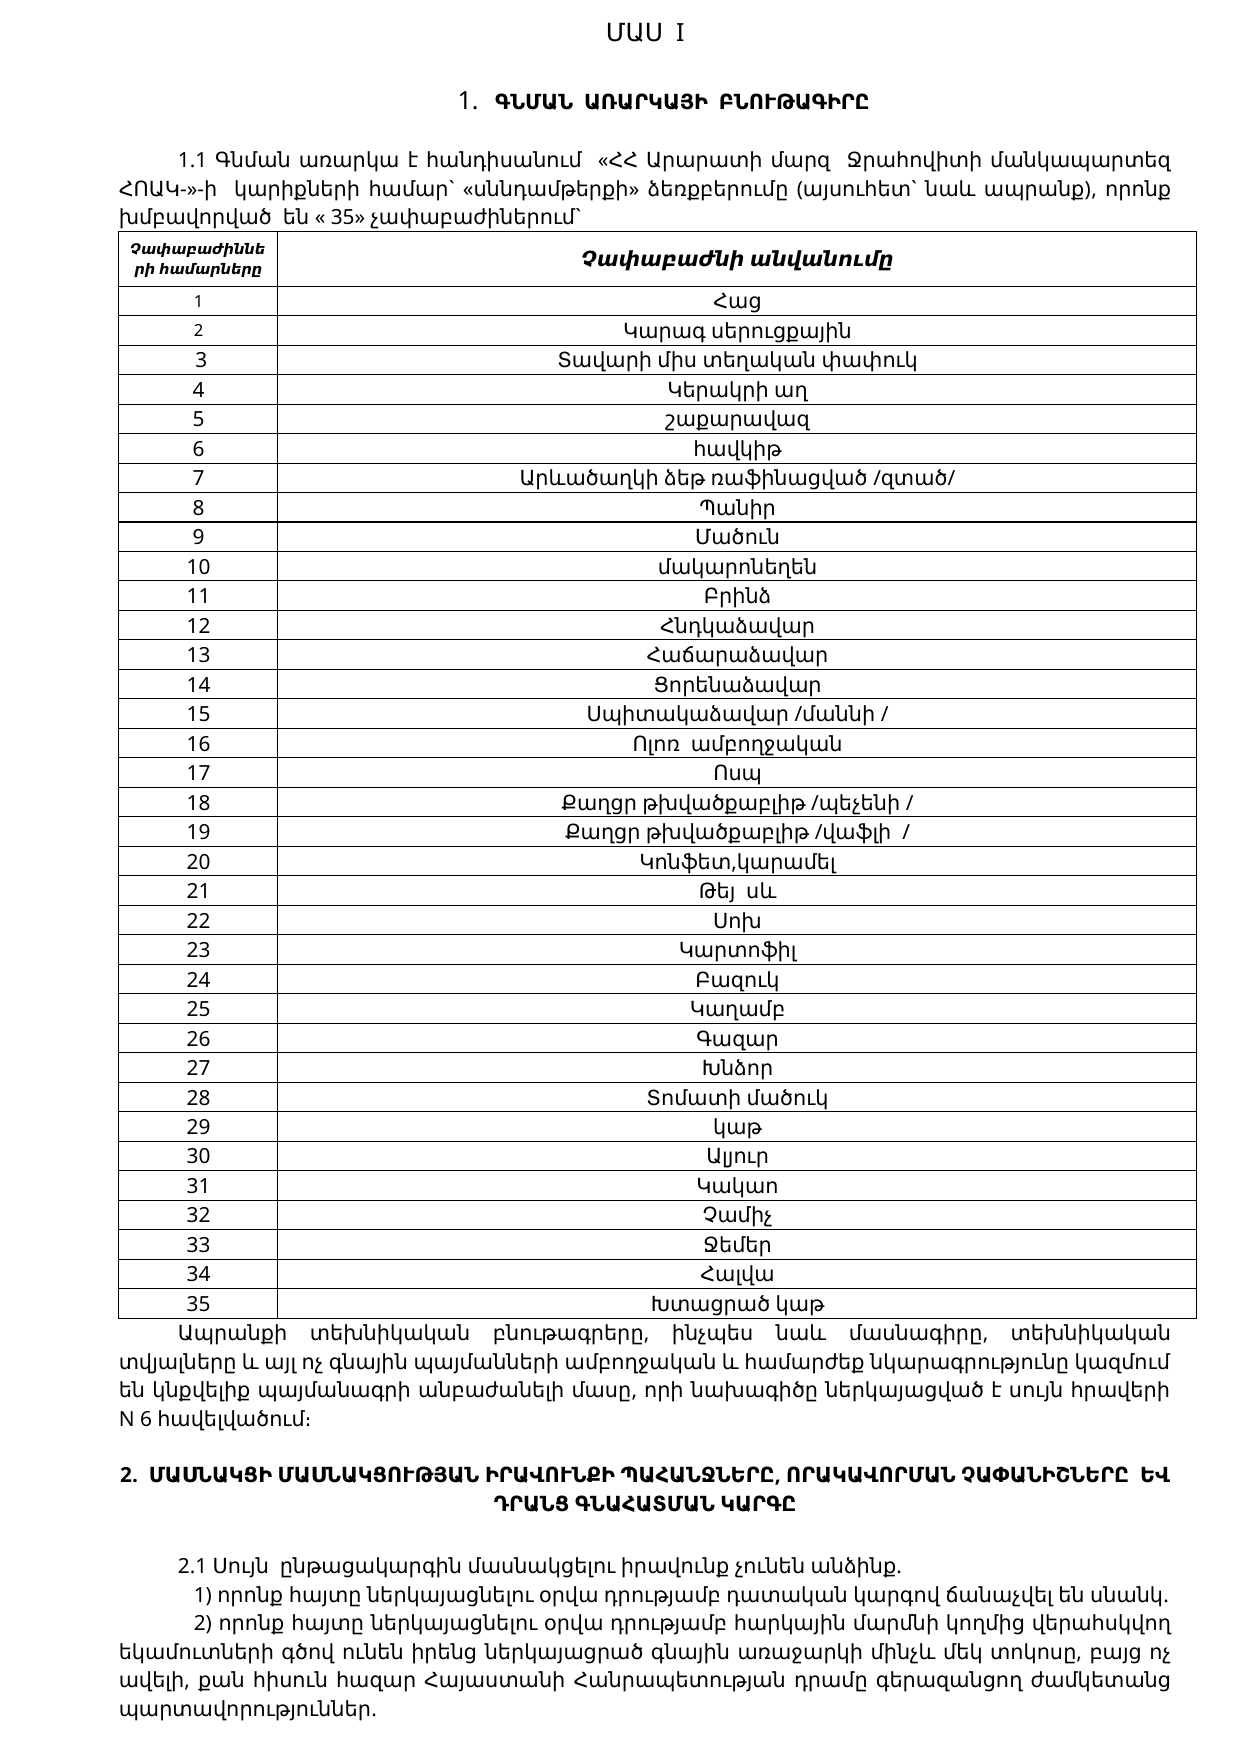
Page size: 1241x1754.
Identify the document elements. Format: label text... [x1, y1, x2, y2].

table_cell 17 [119, 758, 277, 787]
table_cell Մածուն [278, 523, 1196, 551]
table_cell 5 [119, 405, 277, 433]
table_cell 31 [119, 1171, 277, 1199]
table_cell Կոնֆետ,կարամել [278, 847, 1196, 875]
table_cell Կաղամբ [278, 994, 1196, 1023]
table_cell 8 [119, 493, 277, 521]
table_cell Ջեմեր [278, 1230, 1196, 1258]
table_cell 27 [119, 1053, 277, 1082]
table_cell մակարոնեղեն [278, 552, 1196, 580]
table_cell 3 [119, 346, 277, 374]
table_cell Կակաո [278, 1171, 1196, 1199]
table_cell Ցորենաձավար [278, 670, 1196, 698]
table_cell 34 [119, 1260, 277, 1288]
table_cell 26 [119, 1024, 277, 1052]
table_cell 29 [119, 1112, 277, 1141]
table_cell Չամիչ [278, 1201, 1196, 1229]
table_cell 12 [119, 611, 277, 639]
table_cell 33 [119, 1230, 277, 1258]
list ԳՆՄԱՆ ԱՌԱՐԿԱՅԻ ԲՆՈՒԹԱԳԻՐԸ [156, 83, 1171, 117]
table_cell Խտացրած կաթ [278, 1289, 1196, 1317]
text ՄԱՍ I [118, 15, 1171, 49]
table_cell Սոխ [278, 906, 1196, 934]
table_cell 28 [119, 1083, 277, 1111]
table_cell 30 [119, 1142, 277, 1170]
table_cell 19 [119, 817, 277, 846]
text 1) որոնք հայտը ներկայացնելու օրվա դրությամբ դատական կարգով ճանաչվել են սնանկ. [118, 1580, 1171, 1608]
table_header Չափաբաժինների համարները [119, 232, 277, 286]
table_cell հավկիթ [278, 434, 1196, 462]
table_cell Թեյ սև [278, 876, 1196, 905]
table_cell 13 [119, 640, 277, 669]
table_cell 16 [119, 729, 277, 757]
table_cell 22 [119, 906, 277, 934]
table_cell Տավարի միս տեղական փափուկ [278, 346, 1196, 374]
text 2. ՄԱՍՆԱԿՑԻ ՄԱՍՆԱԿՑՈՒԹՅԱՆ ԻՐԱՎՈՒՆՔԻ ՊԱՀԱՆՋՆԵՐԸ, ՈՐԱԿԱՎՈՐՄԱՆ ՉԱՓԱՆԻՇՆԵՐԸ ԵՎ ԴՐԱՆՑ ԳՆԱՀԱՏՄԱՆ ԿԱՐԳԸ [118, 1461, 1171, 1517]
table_cell 18 [119, 788, 277, 816]
table_cell 25 [119, 994, 277, 1023]
table_header Չափաբաժնի անվանումը [278, 232, 1196, 286]
table_cell Կերակրի աղ [278, 375, 1196, 403]
table_cell Պանիր [278, 493, 1196, 521]
table_cell 32 [119, 1201, 277, 1229]
table_cell Հաց [278, 287, 1196, 315]
table_cell Խնձոր [278, 1053, 1196, 1082]
table_cell Ոսպ [278, 758, 1196, 787]
table_cell 14 [119, 670, 277, 698]
table_cell 1 [119, 287, 277, 315]
table_cell Տոմատի մածուկ [278, 1083, 1196, 1111]
table_cell Բազուկ [278, 965, 1196, 993]
table_cell 2 [119, 316, 277, 344]
table_cell շաքարավազ [278, 405, 1196, 433]
table_cell 15 [119, 699, 277, 728]
table_cell Ոլոռ ամբողջական [278, 729, 1196, 757]
table_cell 9 [119, 523, 277, 551]
table_cell 4 [119, 375, 277, 403]
table_cell Հնդկաձավար [278, 611, 1196, 639]
table_cell Քաղցր թխվածքաբլիթ /պեչենի / [278, 788, 1196, 816]
table_cell 24 [119, 965, 277, 993]
table_cell 20 [119, 847, 277, 875]
table_cell Կարտոֆիլ [278, 935, 1196, 964]
table_cell 23 [119, 935, 277, 964]
table_cell Հաճարաձավար [278, 640, 1196, 669]
table_cell Գազար [278, 1024, 1196, 1052]
table_cell 7 [119, 464, 277, 492]
table_cell 10 [119, 552, 277, 580]
text 2.1 Սույն ընթացակարգին մասնակցելու իրավունք չունեն անձինք. [118, 1552, 1171, 1580]
table_cell 6 [119, 434, 277, 462]
table_cell Հալվա [278, 1260, 1196, 1288]
table_cell Քաղցր թխվածքաբլիթ /վաֆլի / [278, 817, 1196, 846]
table_cell 21 [119, 876, 277, 905]
table_cell Սպիտակաձավար /մաննի / [278, 699, 1196, 728]
table_cell Կարագ սերուցքային [278, 316, 1196, 344]
table_cell 11 [119, 581, 277, 610]
table_cell Բրինձ [278, 581, 1196, 610]
table_cell Արևածաղկի ձեթ ռաֆինացված /զտած/ [278, 464, 1196, 492]
table_cell կաթ [278, 1112, 1196, 1141]
text 2) որոնք հայտը ներկայացնելու օրվա դրությամբ հարկային մարմնի կողմից վերահսկվող եկամուտների գծով ունեն իրենց ներկայացրած գնային առաջարկի մինչև մեկ տոկոսը, բայց ոչ ավելի, քան հիսուն հազար Հայաստանի Հանրապետության դրամը գերազանցող ժամկետանց պարտավորություններ. [118, 1608, 1171, 1722]
table_cell 35 [119, 1289, 277, 1317]
table_cell Ալյուր [278, 1142, 1196, 1170]
text Ապրանքի տեխնիկական բնութագրերը, ինչպես նաև մասնագիրը, տեխնիկական տվյալները և այլ ոչ գնային պայմանների ամբողջական և համարժեք նկարագրությունը կազմում են կնքվելիք պայմանագրի անբաժանելի մասը, որի նախագիծը ներկայացված է սույն հրավերի N 6 հավելվածում։ [118, 1319, 1171, 1432]
subtitle 1.1 Գնման առարկա է հանդիսանում «ՀՀ Արարատի մարզ Ջրահովիտի մանկապարտեզ ՀՈԱԿ-»-ի կարիքների համար` «սննդամթերքի» ձեռքբերումը (այսուհետ` նաև ապրանք), որոնք խմբավորված են « 35» չափաբաժիներում` [118, 145, 1171, 231]
